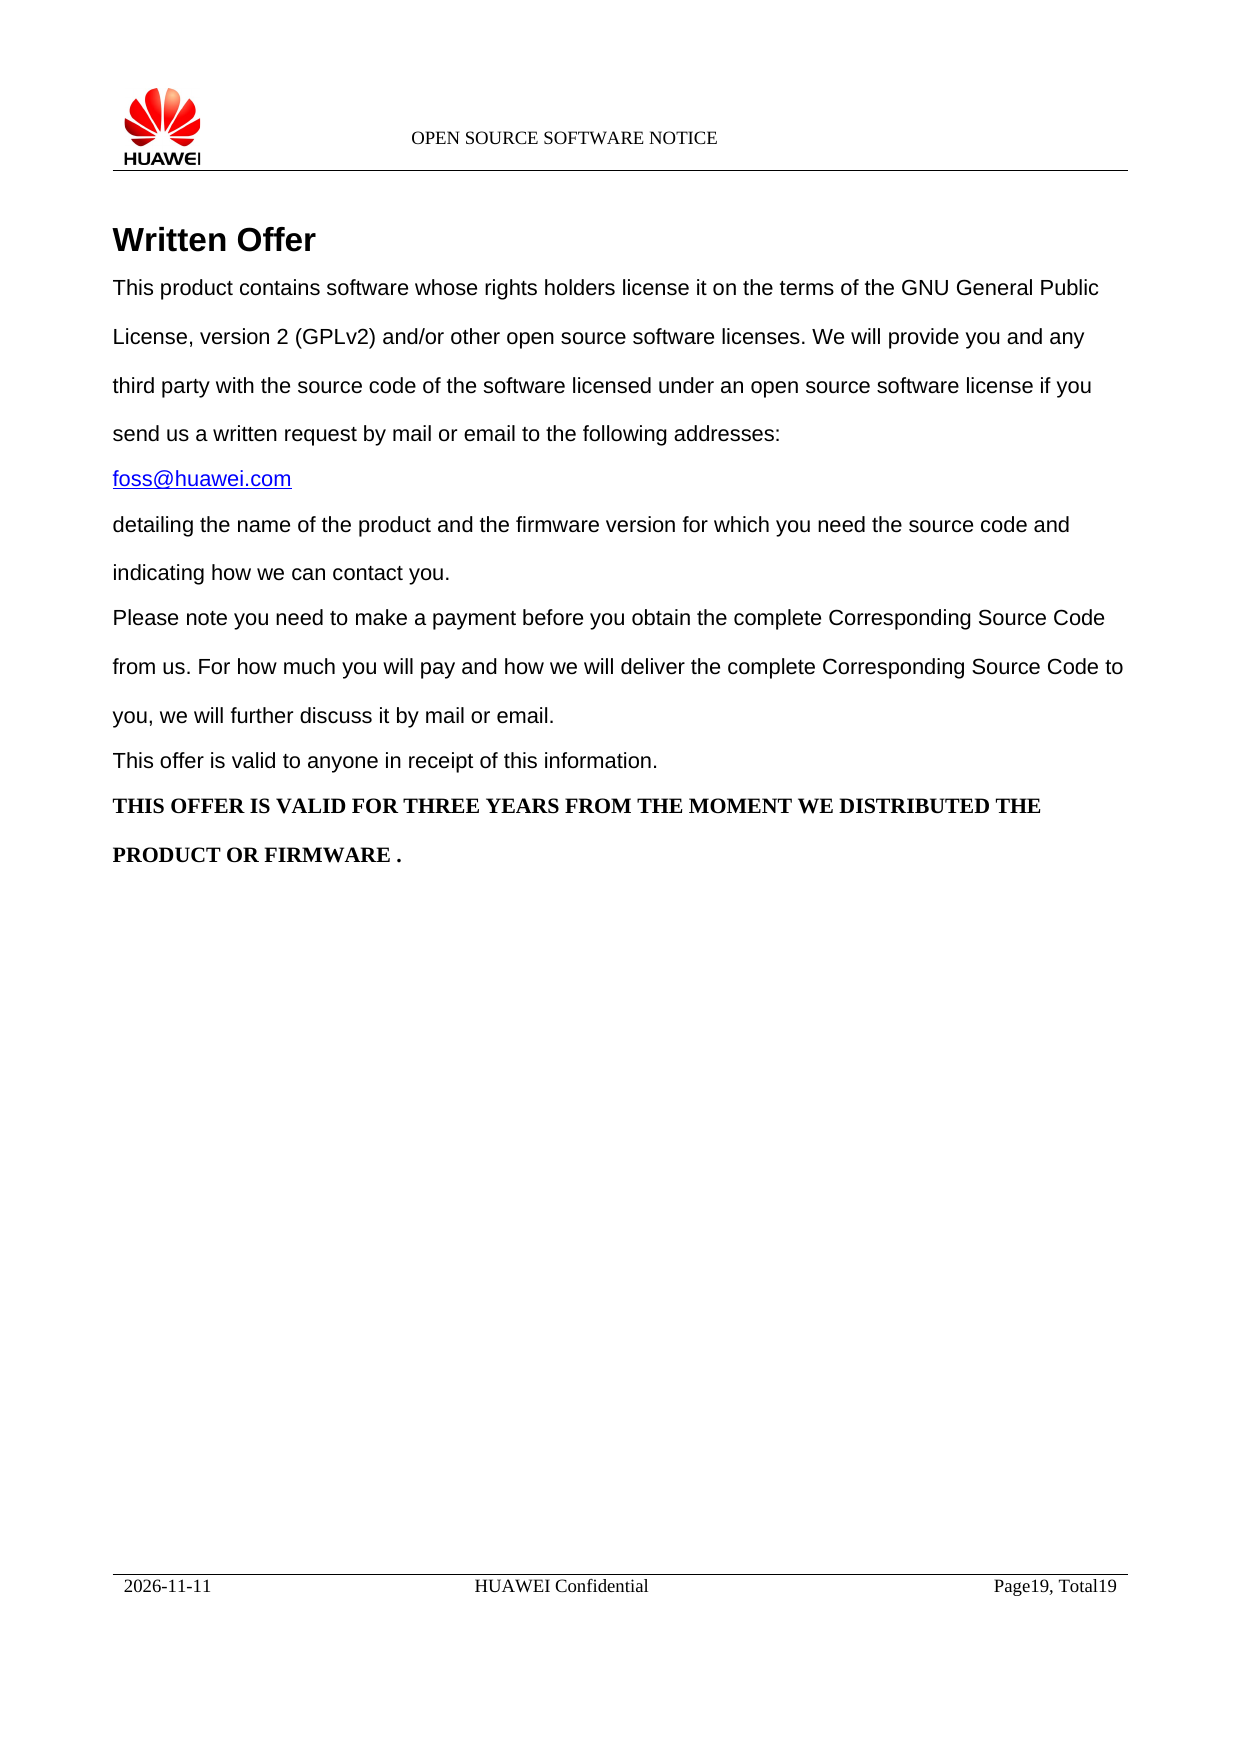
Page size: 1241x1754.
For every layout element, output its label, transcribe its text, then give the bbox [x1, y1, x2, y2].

text This offer is valid for three years from the moment we distributed the product or firmware . [112, 789, 1128, 871]
text Written Offer [112, 206, 1128, 271]
text Please note you need to make a payment before you obtain the complete Corresponding Source Code from us. For how much you will pay and how we will deliver the complete Corresponding Source Code to you, we will further discuss it by mail or email. [112, 602, 1128, 732]
text This offer is valid to anyone in receipt of this information. [112, 744, 1128, 777]
text detailing the name of the product and the firmware version for which you need the source code and indicating how we can contact you. [112, 508, 1128, 589]
picture [124, 88, 201, 165]
text foss@huawei.com [112, 463, 1128, 495]
text This product contains software whose rights holders license it on the terms of the GNU General Public License, version 2 (GPLv2) and/or other open source software licenses. We will provide you and any third party with the source code of the software licensed under an open source software license if you send us a written request by mail or email to the following addresses: [112, 271, 1128, 450]
